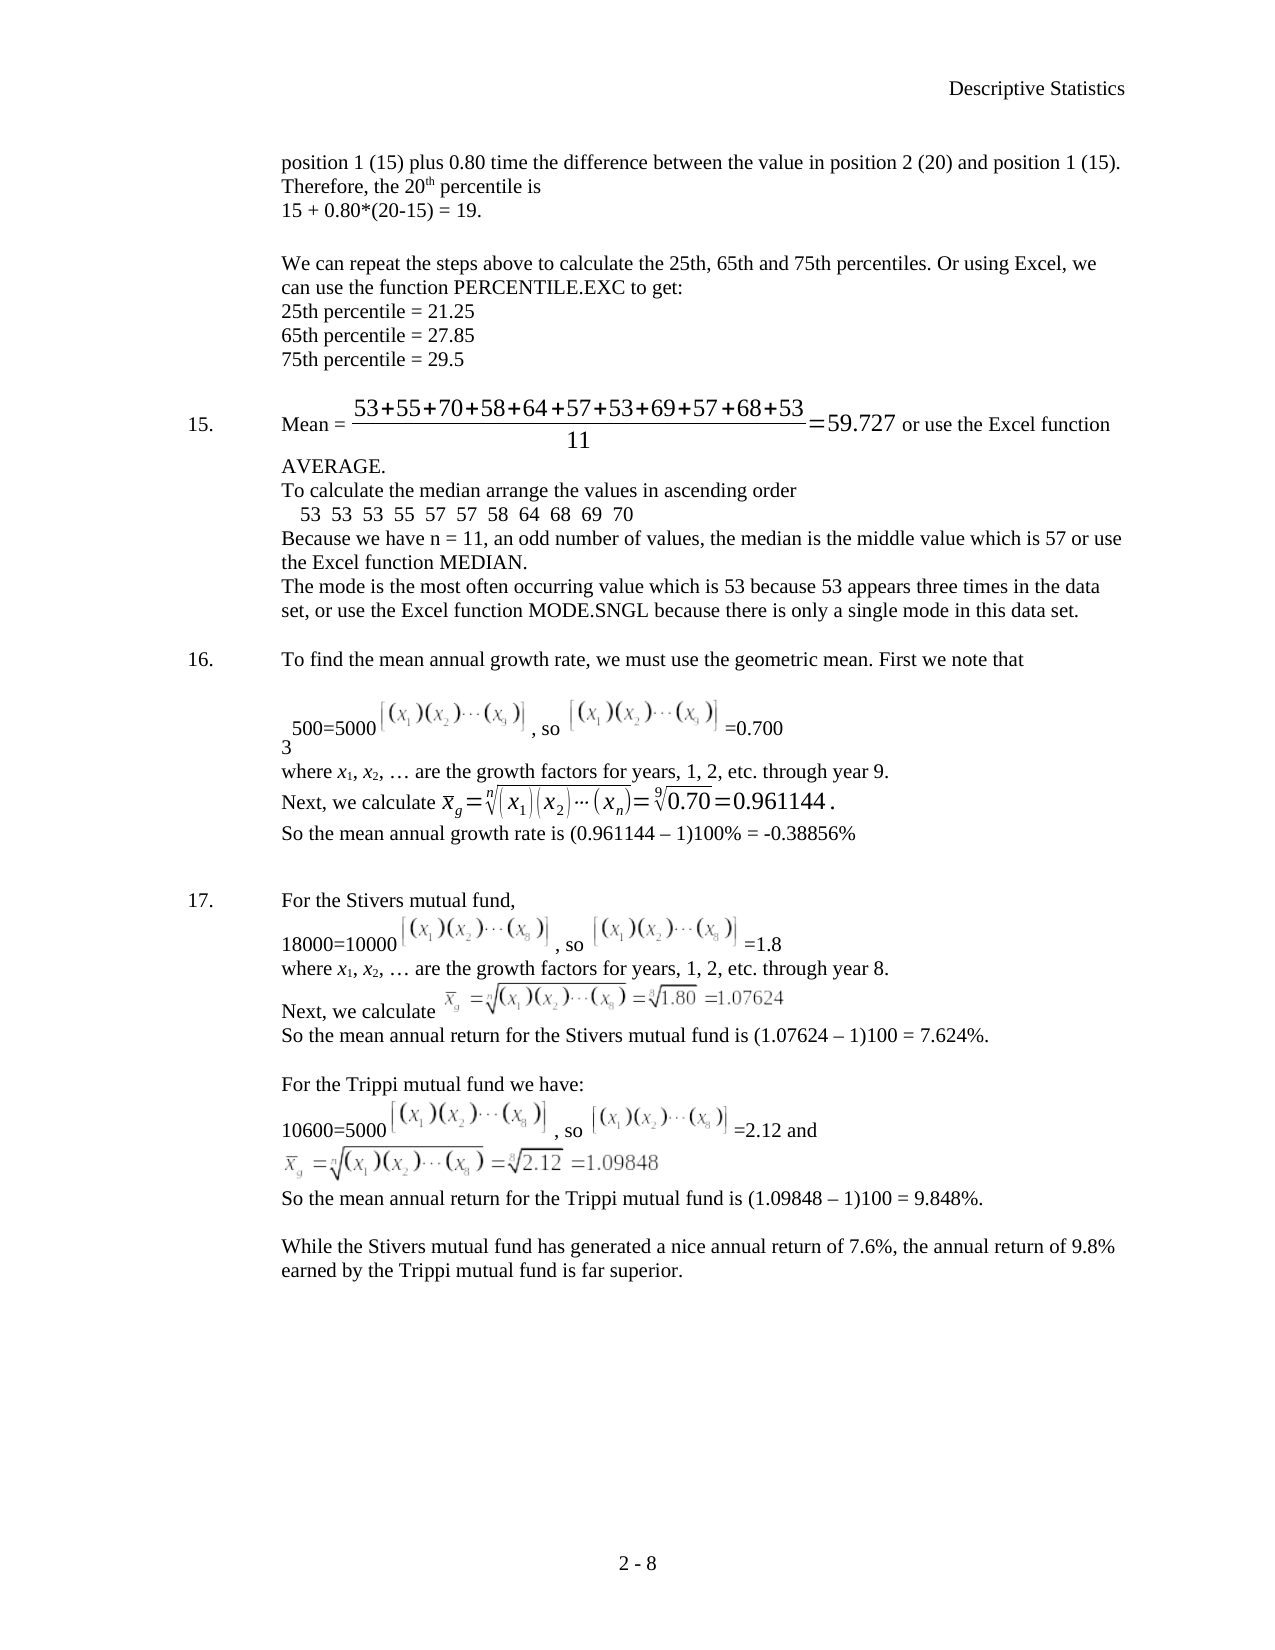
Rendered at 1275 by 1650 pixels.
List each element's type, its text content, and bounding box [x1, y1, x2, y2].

text While the Stivers mutual fund has generated a nice annual return of 7.6%, the annual return of 9.8% earned by the Trippi mutual fund is far superior. [187, 1234, 1125, 1282]
text 17. For the Stivers mutual fund, [187, 869, 1125, 912]
text So the mean annual return for the Trippi mutual fund is (1.09848 – 1)100 = 9.848%. [187, 1186, 1125, 1210]
text For the Trippi mutual fund we have: [187, 1071, 1125, 1096]
text where x1, x2, … are the growth factors for years, 1, 2, etc. through year 8. [187, 956, 1125, 980]
text Because we have n = 11, an odd number of values, the median is the middle value which is 57 or use the Excel function MEDIAN. [187, 526, 1125, 574]
text 75th percentile = 29.5 [187, 347, 1125, 371]
text 3500=5000, so =0.700 [150, 694, 1125, 759]
text 10600=5000, so =2.12 and [187, 1096, 1125, 1142]
text To calculate the median arrange the values in ascending order [187, 478, 1125, 502]
text 25th percentile = 21.25 [187, 299, 1125, 323]
text 53 53 53 55 57 57 58 64 68 69 70 [187, 502, 1125, 526]
text 15. Mean = or use the Excel function AVERAGE. [187, 395, 1125, 478]
text where x1, x2, … are the growth factors for years, 1, 2, etc. through year 9. [187, 759, 1125, 783]
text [187, 150, 1125, 198]
text 18000=10000, so =1.8 [187, 912, 1125, 956]
text Next, we calculate [187, 980, 1125, 1023]
text We can repeat the steps above to calculate the 25th, 65th and 75th percentiles. Or using Excel, we can use the function PERCENTILE.EXC to get: [187, 251, 1125, 299]
text So the mean annual return for the Stivers mutual fund is (1.07624 – 1)100 = 7.624%. [187, 1023, 1125, 1047]
text 15 + 0.80*(20-15) = 19. [187, 198, 1125, 222]
text 16. To find the mean annual growth rate, we must use the geometric mean. First we note that [187, 646, 1125, 671]
text The mode is the most often occurring value which is 53 because 53 appears three times in the data set, or use the Excel function MODE.SNGL because there is only a single mode in this data set. [187, 574, 1125, 622]
text 65th percentile = 27.85 [187, 323, 1125, 347]
text Next, we calculate [187, 783, 1125, 821]
text So the mean annual growth rate is (0.961144 – 1)100% = -0.38856% [187, 821, 1125, 845]
